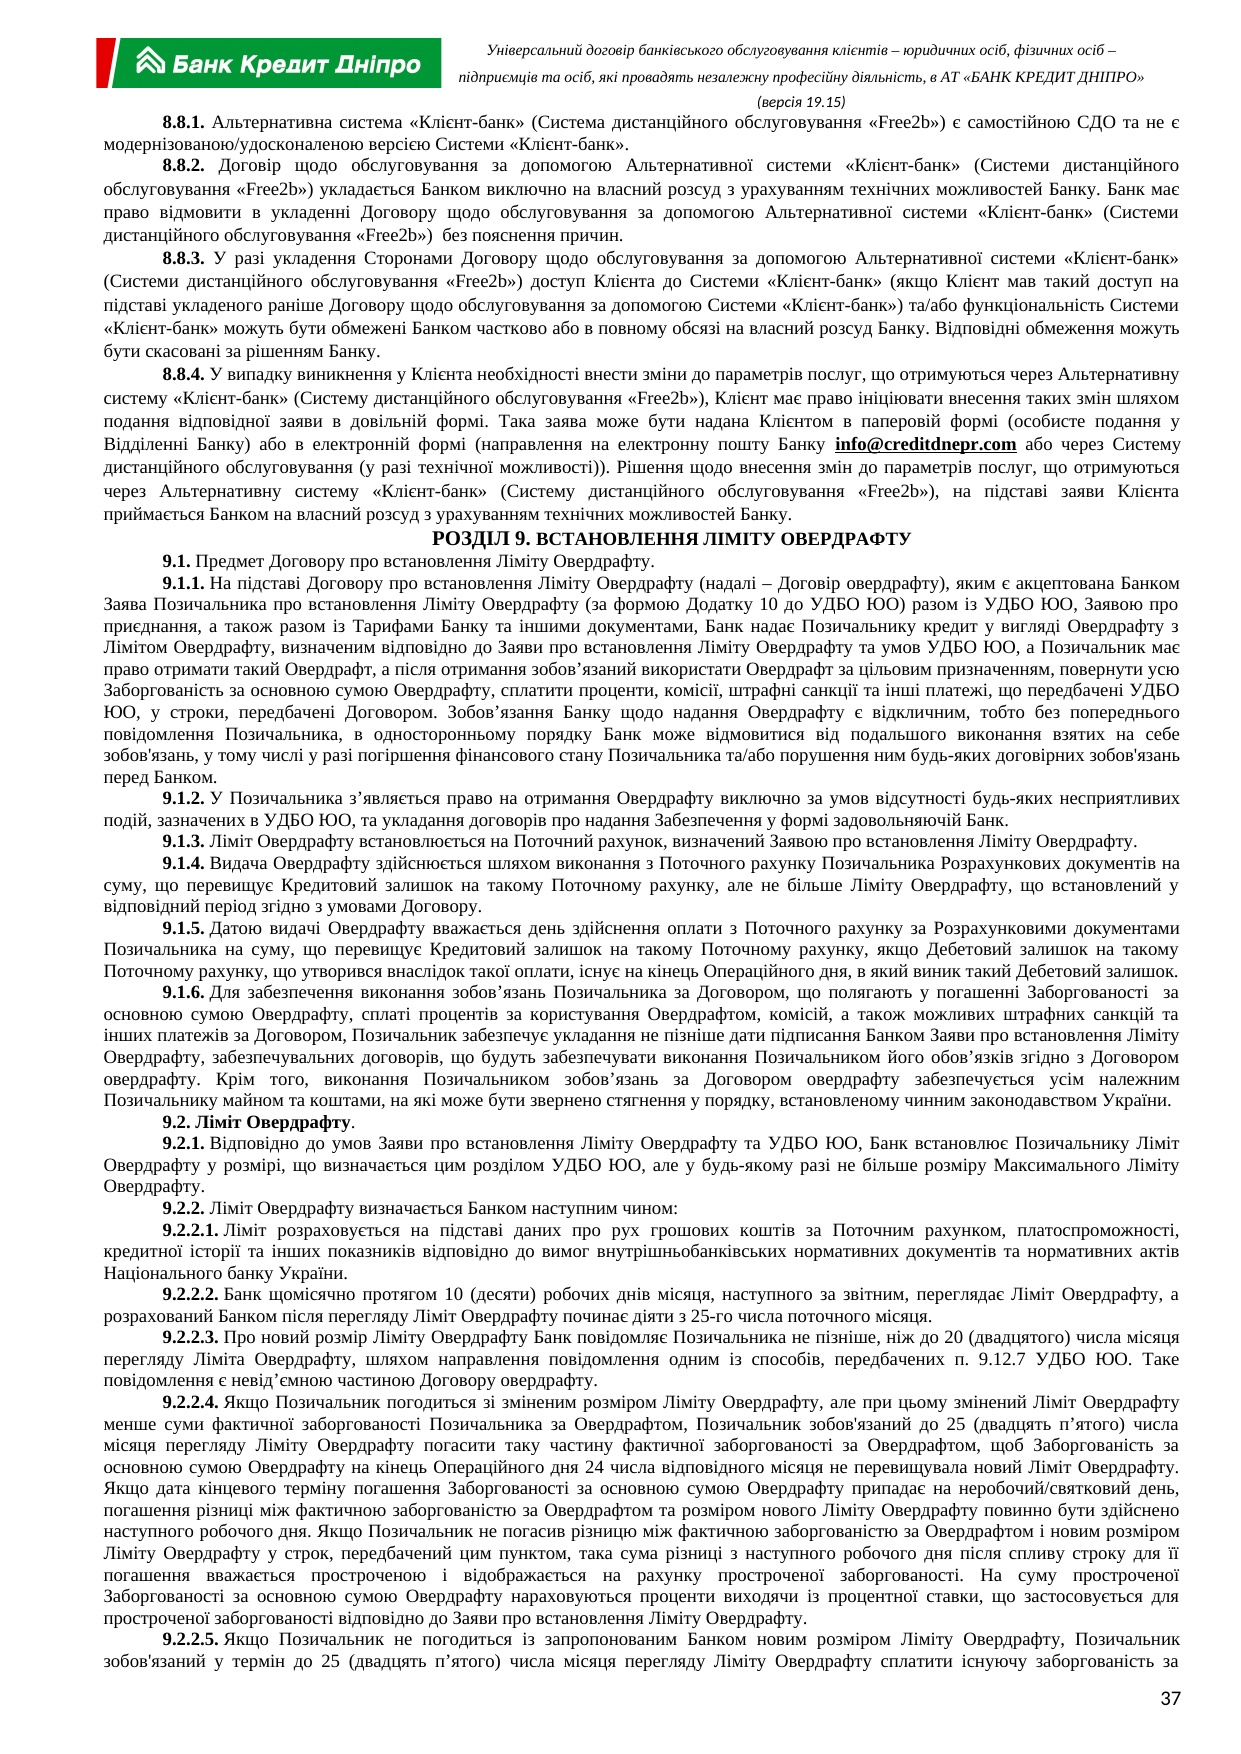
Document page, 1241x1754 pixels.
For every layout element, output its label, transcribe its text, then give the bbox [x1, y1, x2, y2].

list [103, 1628, 1181, 1671]
list Для забезпечення виконання зобов’язань Позичальника за Договором, що полягають у погашенні Заборгованості за основною сумою Овердрафту, сплаті процентів за користування Овердрафтом, комісій, а також можливих штрафних санкцій та інших платежів за Договором, Позичальник забезпечує укладання не пізніше дати підписання Банком Заяви про встановлення Ліміту Овердрафту, забезпечувальних договорів, що будуть забезпечувати виконання Позичальником його обов’язків згідно з Договором овердрафту. Крім того, виконання Позичальником зобов’язань за Договором овердрафту забезпечується усім належним Позичальнику майном та коштами, на які може бути звернено стягнення у порядку, встановленому чинним законодавством України. [103, 981, 1181, 1111]
list Банк щомісячно протягом 10 (десяти) робочих днів місяця, наступного за звітним, переглядає Ліміт Овердрафту, а розрахований Банком після перегляду Ліміт Овердрафту починає діяти з 25-го числа поточного місяця. [103, 1283, 1181, 1326]
list Ліміт Овердрафту визначається Банком наступним чином: [103, 1197, 1181, 1218]
picture [96, 38, 442, 88]
text 8.8.2. Договір щодо обслуговування за допомогою Альтернативної системи «Клієнт-банк» (Системи дистанційного обслуговування «Free2b») укладається Банком виключно на власний розсуд з урахуванням технічних можливостей Банку. Банк має право відмовити в укладенні Договору щодо обслуговування за допомогою Альтернативної системи «Клієнт-банк» (Системи дистанційного обслуговування «Free2b») без пояснення причин. [103, 154, 1181, 246]
list У Позичальника з’являється право на отримання Овердрафту виключно за умов відсутності будь-яких несприятливих подій, зазначених в УДБО ЮО, та укладання договорів про надання Забезпечення у формі задовольняючій Банк. [103, 787, 1181, 830]
list Видача Овердрафту здійснюється шляхом виконання з Поточного рахунку Позичальника Розрахункових документів на суму, що перевищує Кредитовий залишок на такому Поточному рахунку, але не більше Ліміту Овердрафту, що встановлений у відповідний період згідно з умовами Договору. [103, 852, 1181, 917]
text ВСТАНОВЛЕННЯ ЛІМІТУ ОВЕРДРАФТУ [103, 526, 1181, 550]
list Якщо Позичальник погодиться зі зміненим розміром Ліміту Овердрафту, але при цьому змінений Ліміт Овердрафту менше суми фактичної заборгованості Позичальника за Овердрафтом, Позичальник зобов'язаний до 25 (двадцять п’ятого) числа місяця перегляду Ліміту Овердрафту погасити таку частину фактичної заборгованості за Овердрафтом, щоб Заборгованість за основною сумою Овердрафту на кінець Операційного дня 24 числа відповідного місяця не перевищувала новий Ліміт Овердрафту. Якщо дата кінцевого терміну погашення Заборгованості за основною сумою Овердрафту припадає на неробочий/святковий день, погашення різниці між фактичною заборгованістю за Овердрафтом та розміром нового Ліміту Овердрафту повинно бути здійснено наступного робочого дня. Якщо Позичальник не погасив різницю між фактичною заборгованістю за Овердрафтом і новим розміром Ліміту Овердрафту у строк, передбачений цим пунктом, така сума різниці з наступного робочого дня після спливу строку для її погашення вважається простроченою і відображається на рахунку простроченої заборгованості. На суму простроченої Заборгованості за основною сумою Овердрафту нараховуються проценти виходячи із процентної ставки, що застосовується для простроченої заборгованості відповідно до Заяви про встановлення Ліміту Овердрафту. [103, 1391, 1181, 1628]
list Датою видачі Овердрафту вважається день здійснення оплати з Поточного рахунку за Розрахунковими документами Позичальника на суму, що перевищує Кредитовий залишок на такому Поточному рахунку, якщо Дебетовий залишок на такому Поточному рахунку, що утворився внаслідок такої оплати, існує на кінець Операційного дня, в який виник такий Дебетовий залишок. [103, 917, 1181, 981]
list Відповідно до умов Заяви про встановлення Ліміту Овердрафту та УДБО ЮО, Банк встановлює Позичальнику Ліміт Овердрафту у розмірі, що визначається цим розділом УДБО ЮО, але у будь-якому разі не більше розміру Максимального Ліміту Овердрафту. [103, 1132, 1181, 1197]
list Ліміт розраховується на підставі даних про рух грошових коштів за Поточним рахунком, платоспроможності, кредитної історії та інших показників відповідно до вимог внутрішньобанківських нормативних документів та нормативних актів Національного банку України. [103, 1218, 1181, 1283]
list Предмет Договору про встановлення Ліміту Овердрафту. [103, 550, 1181, 572]
list Про новий розмір Ліміту Овердрафту Банк повідомляє Позичальника не пізніше, ніж до 20 (двадцятого) числа місяця перегляду Ліміта Овердрафту, шляхом направлення повідомлення одним із способів, передбачених п. 9.12.7 УДБО ЮО. Таке повідомлення є невід’ємною частиною Договору овердрафту. [103, 1326, 1181, 1391]
list 8.8.1. Альтернативна система «Клієнт-банк» (Система дистанційного обслуговування «Free2b») є самостійною СДО та не є модернізованою/удосконаленою версією Системи «Клієнт-банк». [103, 85, 1181, 154]
text 8.8.3. У разі укладення Сторонами Договору щодо обслуговування за допомогою Альтернативної системи «Клієнт-банк» (Системи дистанційного обслуговування «Free2b») доступ Клієнта до Системи «Клієнт-банк» (якщо Клієнт мав такий доступ на підставі укладеного раніше Договору щодо обслуговування за допомогою Системи «Клієнт-банк») та/або функціональність Системи «Клієнт-банк» можуть бути обмежені Банком частково або в повному обсязі на власний розсуд Банку. Відповідні обмеження можуть бути скасовані за рішенням Банку. [103, 247, 1181, 362]
text 8.8.4. У випадку виникнення у Клієнта необхідності внести зміни до параметрів послуг, що отримуються через Альтернативну систему «Клієнт-банк» (Систему дистанційного обслуговування «Free2b»), Клієнт має право ініціювати внесення таких змін шляхом подання відповідної заяви в довільній формі. Така заява може бути надана Клієнтом в паперовій формі (особисте подання у Відділенні Банку) або в електронній формі (направлення на електронну пошту Банку info@creditdnepr.com або через Систему дистанційного обслуговування (у разі технічної можливості)). Рішення щодо внесення змін до параметрів послуг, що отримуються через Альтернативну систему «Клієнт-банк» (Систему дистанційного обслуговування «Free2b»), на підставі заяви Клієнта приймається Банком на власний розсуд з урахуванням технічних можливостей Банку. [103, 363, 1181, 524]
list Ліміт Овердрафту встановлюється на Поточний рахунок, визначений Заявою про встановлення Ліміту Овердрафту. [103, 830, 1181, 852]
list На підставі Договору про встановлення Ліміту Овердрафту (надалі – Договір овердрафту), яким є акцептована Банком Заява Позичальника про встановлення Ліміту Овердрафту (за формою Додатку 10 до УДБО ЮО) разом із УДБО ЮО, Заявою про приєднання, а також разом із Тарифами Банку та іншими документами, Банк надає Позичальнику кредит у вигляді Овердрафту з Лімітом Овердрафту, визначеним відповідно до Заяви про встановлення Ліміту Овердрафту та умов УДБО ЮО, а Позичальник має право отримати такий Овердрафт, а після отримання зобов’язаний використати Овердрафт за цільовим призначенням, повернути усю Заборгованість за основною сумою Овердрафту, сплатити проценти, комісії, штрафні санкції та інші платежі, що передбачені УДБО ЮО, у строки, передбачені Договором. Зобов’язання Банку щодо надання Овердрафту є відкличним, тобто без попереднього повідомлення Позичальника, в односторонньому порядку Банк може відмовитися від подальшого виконання взятих на себе зобов'язань, у тому числі у разі погіршення фінансового стану Позичальника та/або порушення ним будь-яких договірних зобов'язань перед Банком. [103, 572, 1181, 787]
list Ліміт Овердрафту. [103, 1111, 1181, 1132]
